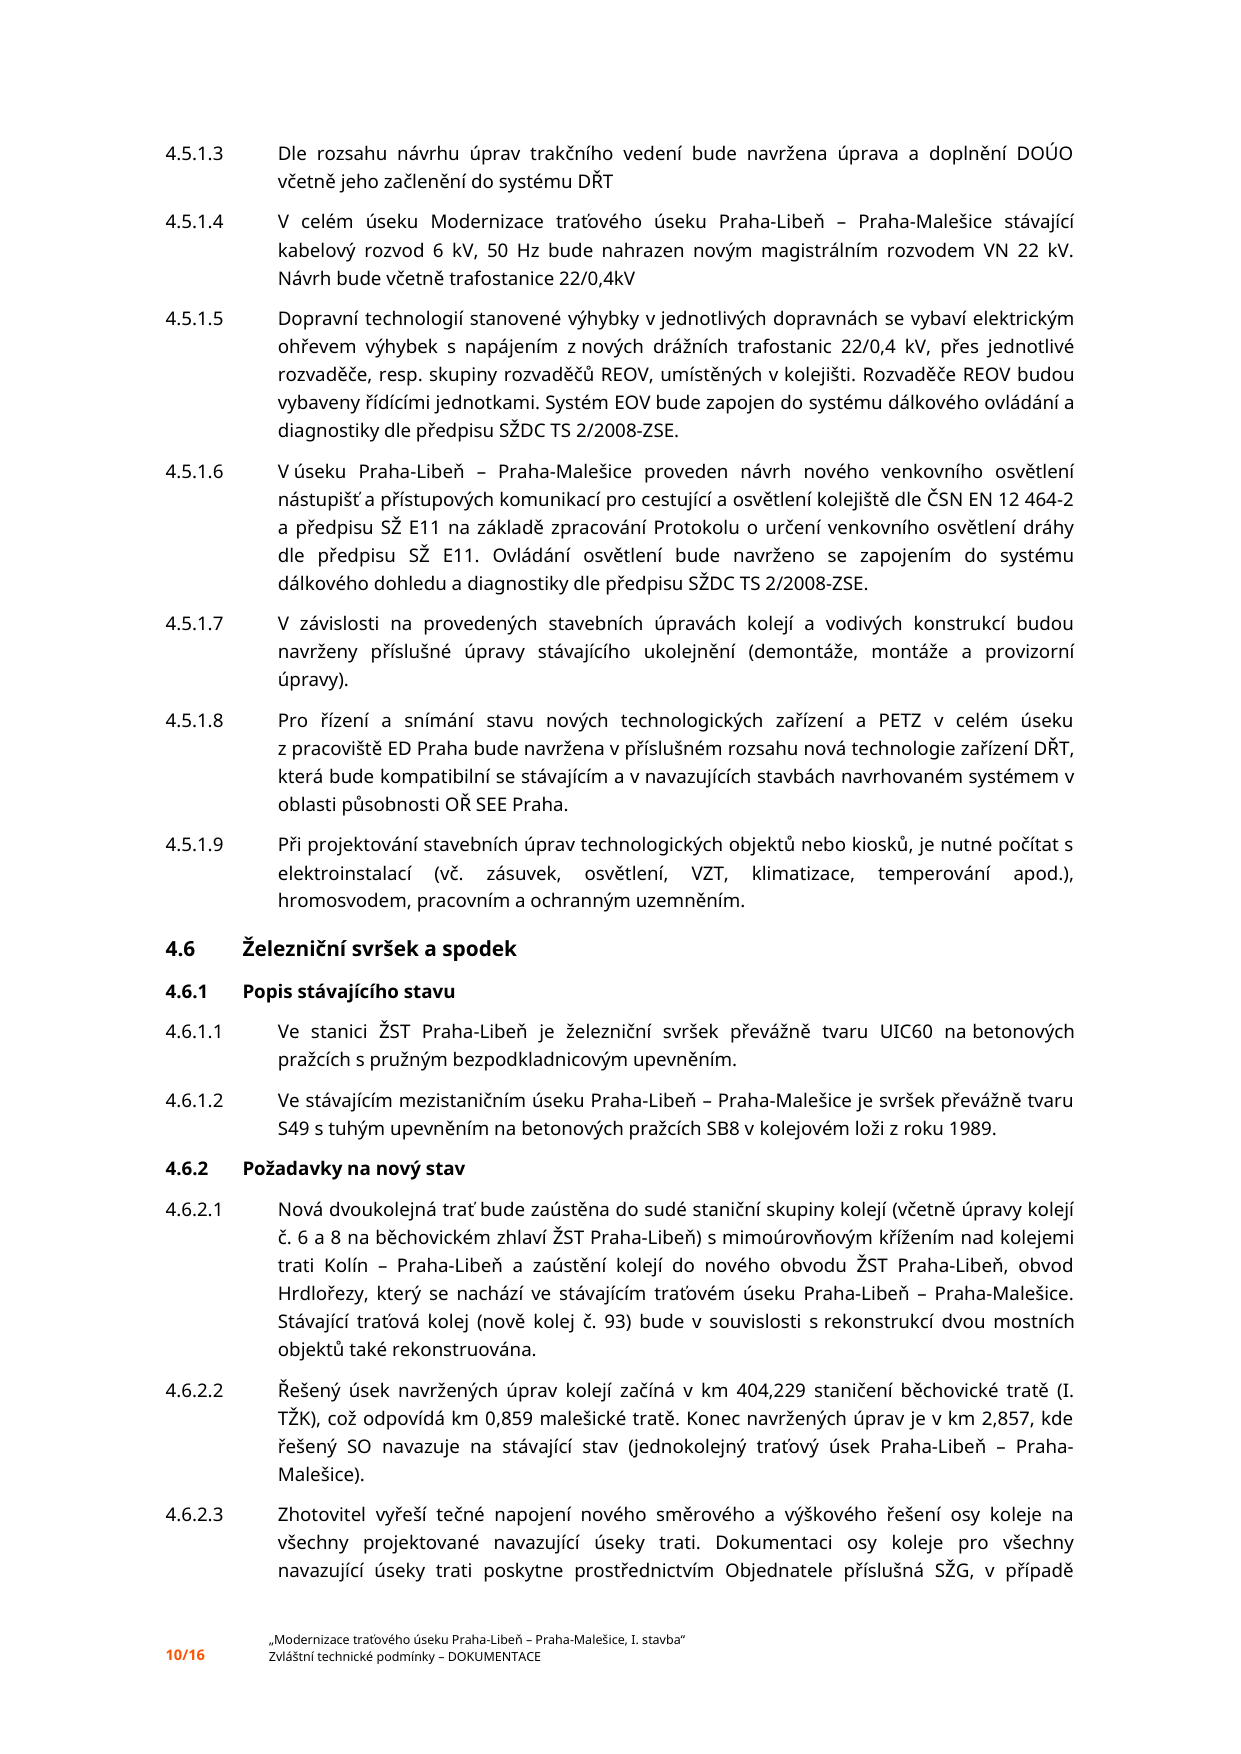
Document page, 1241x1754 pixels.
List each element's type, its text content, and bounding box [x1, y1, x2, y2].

text Nová dvoukolejná trať bude zaústěna do sudé staniční skupiny kolejí (včetně úpravy kolejí č. 6 a 8 na běchovickém zhlaví ŽST Praha-Libeň) s mimoúrovňovým křížením nad kolejemi trati Kolín – Praha-Libeň a zaústění kolejí do nového obvodu ŽST Praha-Libeň, obvod Hrdlořezy, který se nachází ve stávajícím traťovém úseku Praha-Libeň – Praha-Malešice. Stávající traťová kolej (nově kolej č. 93) bude v souvislosti s rekonstrukcí dvou mostních objektů také rekonstruována. [165, 1196, 1075, 1362]
text Pro řízení a snímání stavu nových technologických zařízení a PETZ v celém úseku z pracoviště ED Praha bude navržena v příslušném rozsahu nová technologie zařízení DŘT, která bude kompatibilní se stávajícím a v navazujících stavbách navrhovaném systémem v oblasti působnosti OŘ SEE Praha. [165, 707, 1075, 817]
text Ve stávajícím mezistaničním úseku Praha-Libeň – Praha-Malešice je svršek převážně tvaru S49 s tuhým upevněním na betonových pražcích SB8 v kolejovém loži z roku 1989. [165, 1087, 1075, 1141]
text Při projektování stavebních úprav technologických objektů nebo kiosků, je nutné počítat s elektroinstalací (vč. zásuvek, osvětlení, VZT, klimatizace, temperování apod.), hromosvodem, pracovním a ochranným uzemněním. [165, 832, 1075, 913]
text Dopravní technologií stanovené výhybky v jednotlivých dopravnách se vybaví elektrickým ohřevem výhybek s napájením z nových drážních trafostanic 22/0,4 kV, přes jednotlivé rozvaděče, resp. skupiny rozvaděčů REOV, umístěných v kolejišti. Rozvaděče REOV budou vybaveny řídícími jednotkami. Systém EOV bude zapojen do systému dálkového ovládání a diagnostiky dle předpisu SŽDC TS 2/2008-ZSE. [165, 305, 1075, 443]
text V závislosti na provedených stavebních úpravách kolejí a vodivých konstrukcí budou navrženy příslušné úpravy stávajícího ukolejnění (demontáže, montáže a provizorní úpravy). [165, 611, 1075, 692]
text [165, 1501, 1075, 1583]
text Popis stávajícího stavu [165, 978, 1075, 1004]
text Železniční svršek a spodek [165, 934, 1075, 963]
text Řešený úsek navržených úprav kolejí začíná v km 404,229 staničení běchovické tratě (I. TŽK), což odpovídá km 0,859 malešické tratě. Konec navržených úprav je v km 2,857, kde řešený SO navazuje na stávající stav (jednokolejný traťový úsek Praha-Libeň – Praha-Malešice). [165, 1377, 1075, 1486]
text Požadavky na nový stav [165, 1156, 1075, 1181]
text V úseku Praha-Libeň – Praha-Malešice proveden návrh nového venkovního osvětlení nástupišť a přístupových komunikací pro cestující a osvětlení kolejiště dle ČSN EN 12 464-2 a předpisu SŽ E11 na základě zpracování Protokolu o určení venkovního osvětlení dráhy dle předpisu SŽ E11. Ovládání osvětlení bude navrženo se zapojením do systému dálkového dohledu a diagnostiky dle předpisu SŽDC TS 2/2008-ZSE. [165, 458, 1075, 596]
text V celém úseku Modernizace traťového úseku Praha-Libeň – Praha-Malešice stávající kabelový rozvod 6 kV, 50 Hz bude nahrazen novým magistrálním rozvodem VN 22 kV. Návrh bude včetně trafostanice 22/0,4kV [165, 209, 1075, 290]
text Ve stanici ŽST Praha-Libeň je železniční svršek převážně tvaru UIC60 na betonových pražcích s pružným bezpodkladnicovým upevněním. [165, 1019, 1075, 1072]
text Dle rozsahu návrhu úprav trakčního vedení bude navržena úprava a doplnění DOÚO včetně jeho začlenění do systému DŘT [165, 140, 1075, 194]
